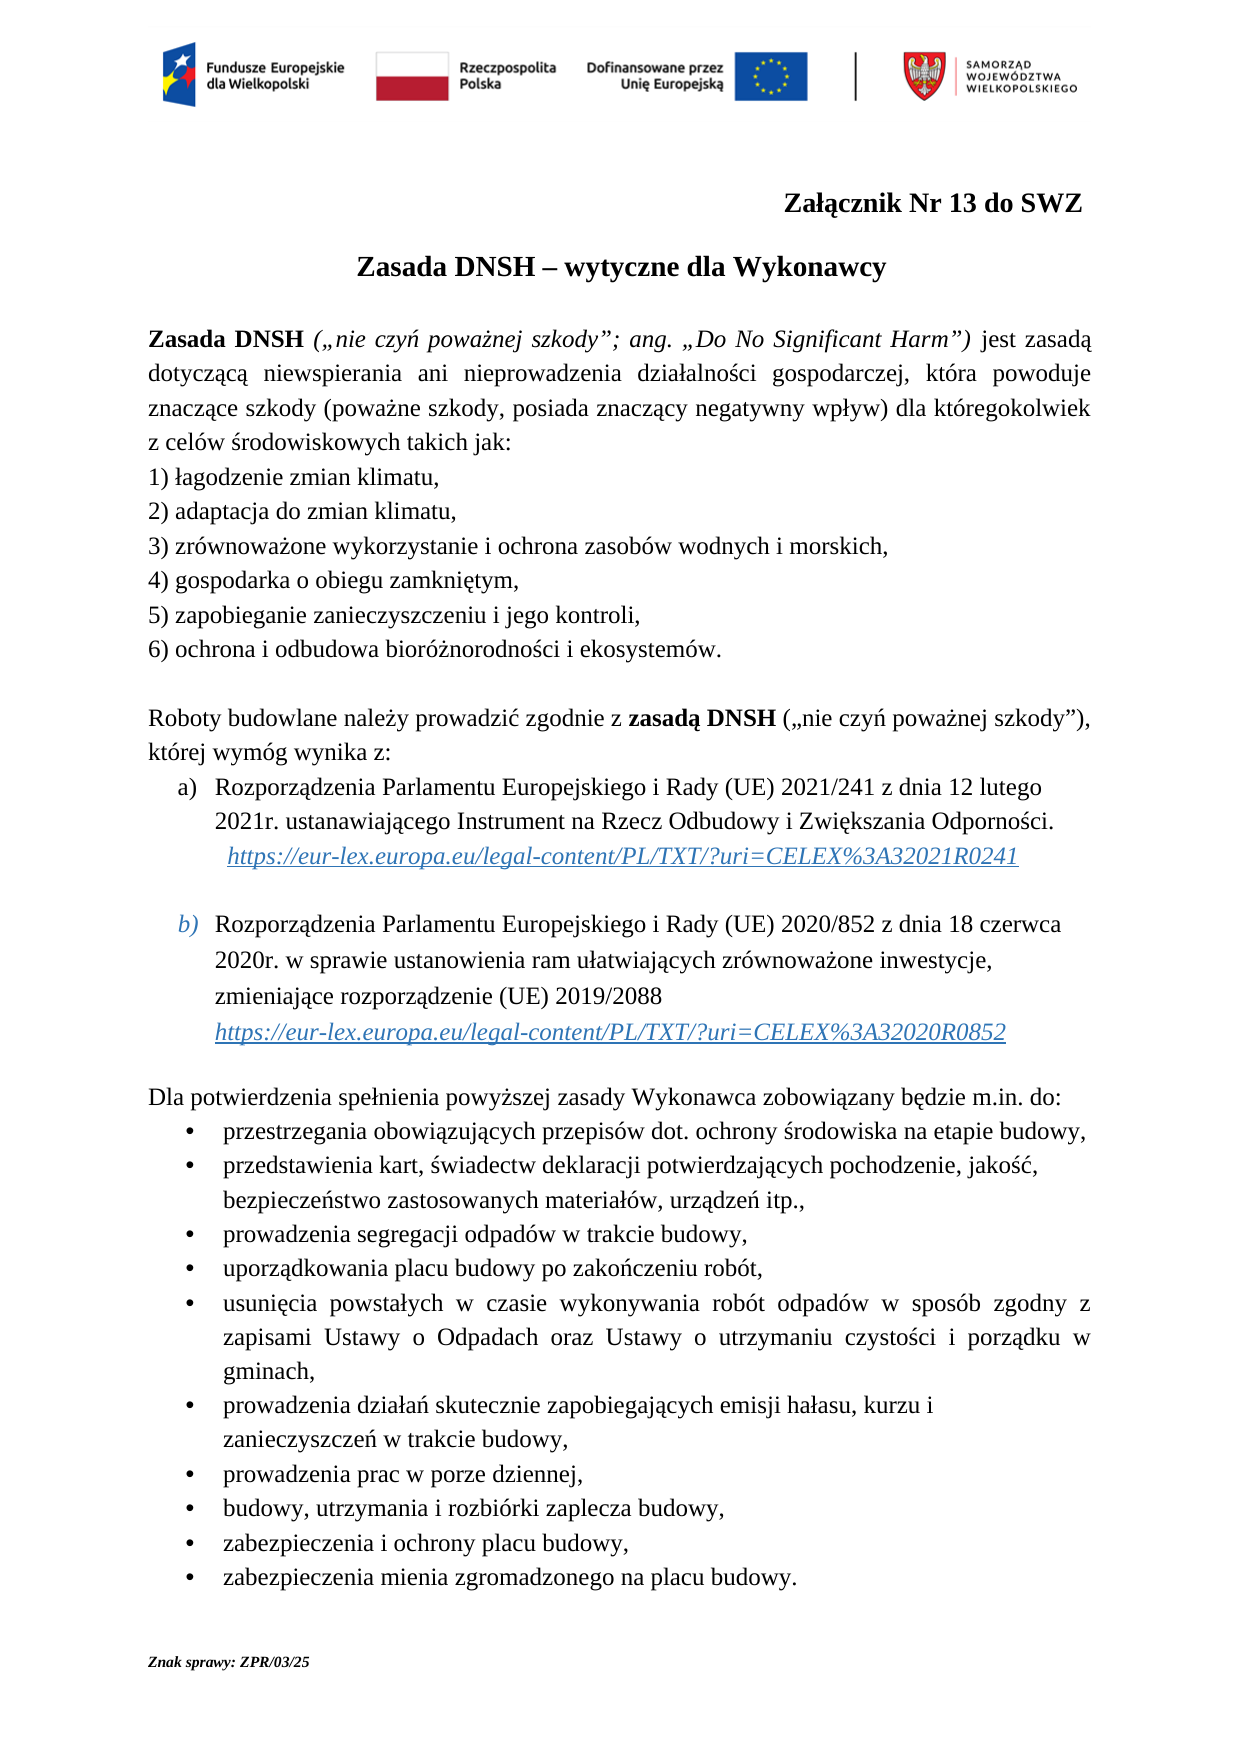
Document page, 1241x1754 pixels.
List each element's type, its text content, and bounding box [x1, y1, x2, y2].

list zapobieganie zanieczyszczeniu i jego kontroli, [148, 600, 1092, 629]
list adaptacja do zmian klimatu, [148, 496, 1092, 525]
list zrównoważone wykorzystanie i ochrona zasobów wodnych i morskich, [148, 531, 1092, 560]
text Znak sprawy: ZPR/03/25 [148, 1653, 1092, 1671]
list uporządkowania placu budowy po zakończeniu robót, [185, 1253, 1092, 1282]
list zabezpieczenia mienia zgromadzonego na placu budowy. [185, 1562, 1092, 1591]
list przedstawienia kart, świadectw deklaracji potwierdzających pochodzenie, jakość, bezpieczeństwo zastosowanych materiałów, urządzeń itp., [185, 1151, 1092, 1213]
list łagodzenie zmian klimatu, [148, 462, 1092, 491]
text Zasada DNSH („nie czyń poważnej szkody”; ang. „Do No Significant Harm”) jest zasadą dotyczącą niewspierania ani nieprowadzenia działalności gospodarczej, która powoduje znaczące szkody (poważne szkody, posiada znaczący negatywny wpływ) dla któregokolwiek z celów środowiskowych takich jak: [148, 324, 1092, 456]
list prowadzenia działań skutecznie zapobiegających emisji hałasu, kurzu i zanieczyszczeń w trakcie budowy, [185, 1390, 1092, 1453]
list gospodarka o obiegu zamkniętym, [148, 565, 1092, 594]
list Rozporządzenia Parlamentu Europejskiego i Rady (UE) 2020/852 z dnia 18 czerwca 2020r. w sprawie ustanowienia ram ułatwiających zrównoważone inwestycje, zmieniające rozporządzenie (UE) 2019/2088 https://eur-lex.europa.eu/legal-content/PL/TXT/?uri=CELEX%3A32020R0852 [178, 909, 1092, 1046]
text https://eur-lex.europa.eu/legal-content/PL/TXT/?uri=CELEX%3A32021R0241 [227, 841, 1092, 870]
list zabezpieczenia i ochrony placu budowy, [185, 1527, 1092, 1556]
list budowy, utrzymania i rozbiórki zaplecza budowy, [185, 1493, 1092, 1522]
list ochrona i odbudowa bioróżnorodności i ekosystemów. [148, 634, 1092, 663]
list prowadzenia segregacji odpadów w trakcie budowy, [185, 1219, 1092, 1248]
text Dla potwierdzenia spełnienia powyższej zasady Wykonawca zobowiązany będzie m.in. do: [148, 1082, 1092, 1110]
text Załącznik Nr 13 do SWZ [783, 186, 1092, 219]
list przestrzegania obowiązujących przepisów dot. ochrony środowiska na etapie budowy, [185, 1116, 1092, 1145]
list Rozporządzenia Parlamentu Europejskiego i Rady (UE) 2021/241 z dnia 12 lutego 2021r. ustanawiającego Instrument na Rzecz Odbudowy i Zwiększania Odporności. [177, 772, 1092, 835]
text Zasada DNSH – wytyczne dla Wykonawcy [356, 249, 1092, 282]
text Roboty budowlane należy prowadzić zgodnie z zasadą DNSH („nie czyń poważnej szkody”), której wymóg wynika z: [148, 703, 1092, 766]
list prowadzenia prac w porze dziennej, [185, 1459, 1092, 1488]
list usunięcia powstałych w czasie wykonywania robót odpadów w sposób zgodny z zapisami Ustawy o Odpadach oraz Ustawy o utrzymaniu czystości i porządku w gminach, [185, 1288, 1092, 1385]
